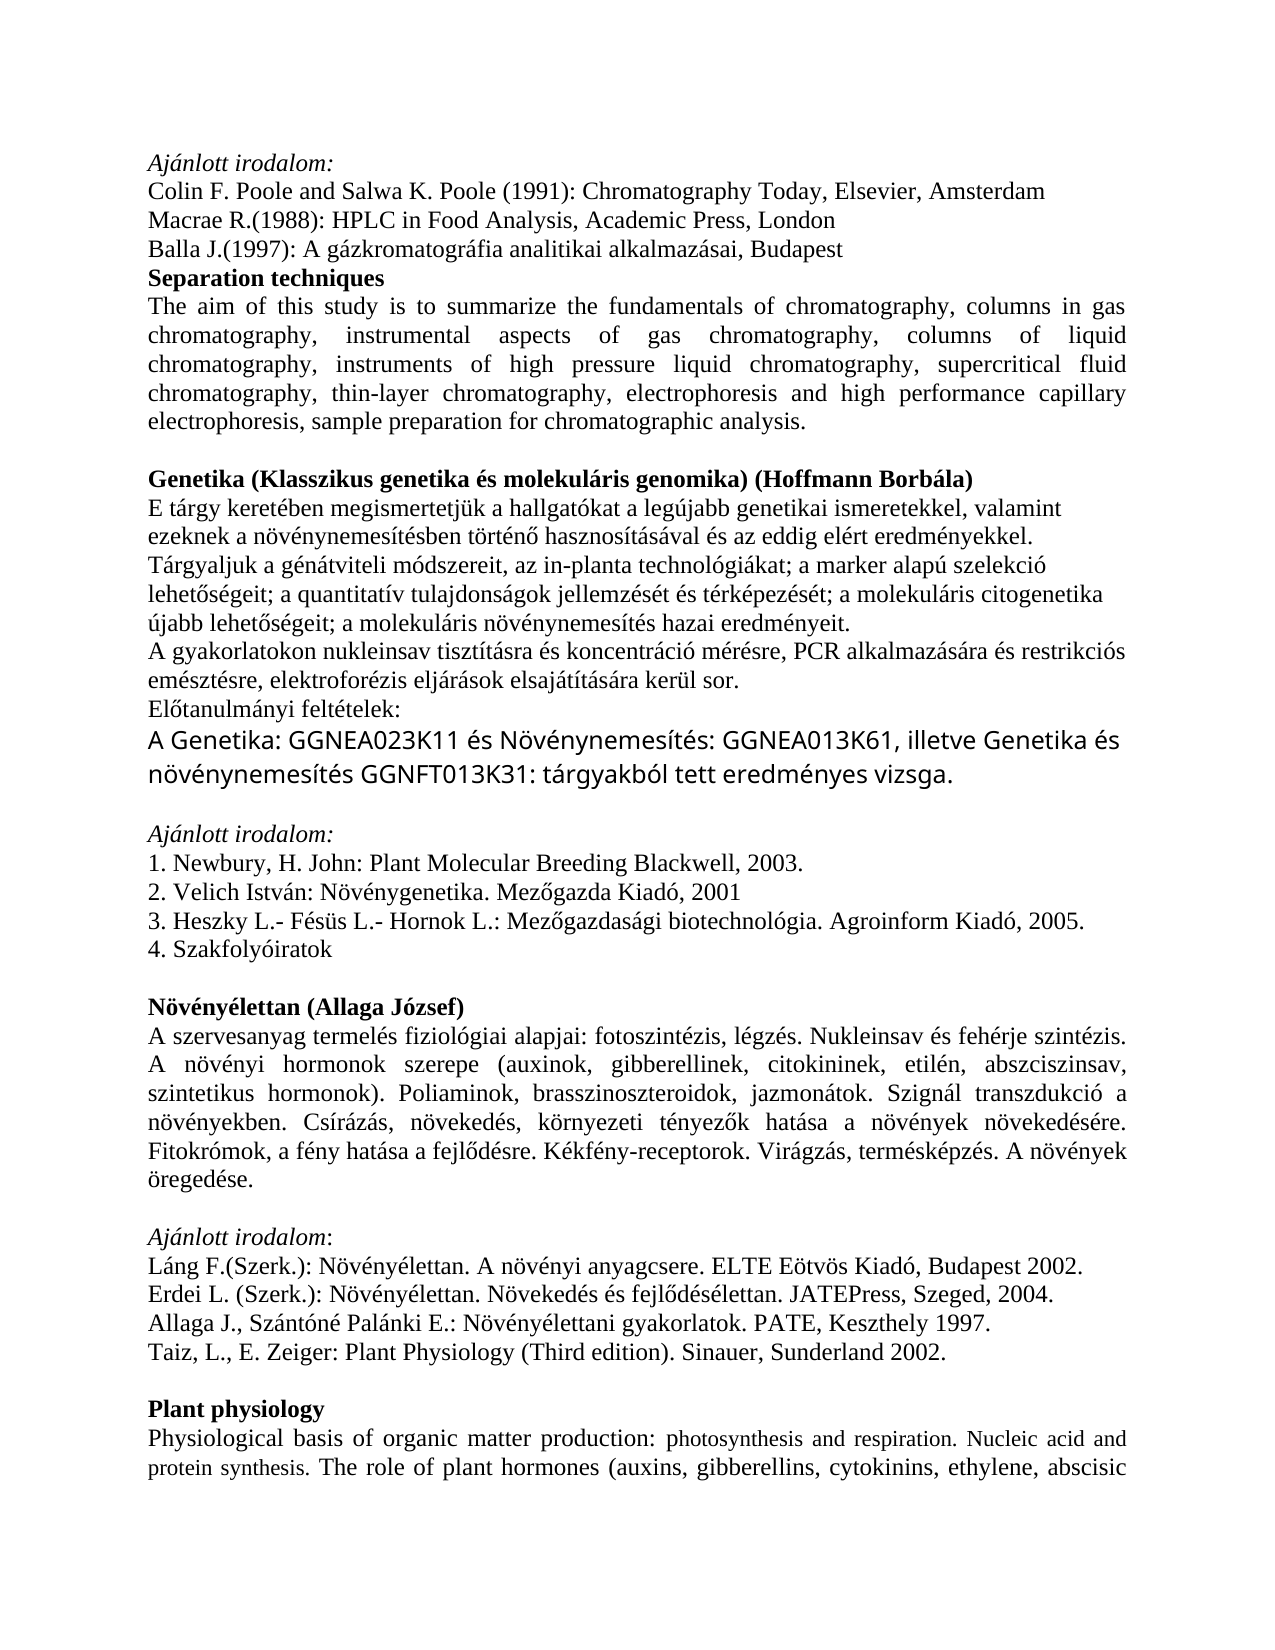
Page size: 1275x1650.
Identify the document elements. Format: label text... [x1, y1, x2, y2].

list Taiz, L., E. Zeiger: Plant Physiology (Third edition). Sinauer, Sunderland 2002. [148, 1337, 1127, 1366]
text Ajánlott irodalom: [148, 819, 1127, 848]
text Genetika (Klasszikus genetika és molekuláris genomika) (Hoffmann Borbála) [148, 464, 1127, 493]
text E tárgy keretében megismertetjük a hallgatókat a legújabb genetikai ismeretekkel, valamint ezeknek a növénynemesítésben történő hasznosításával és az eddig elért eredményekkel. Tárgyaljuk a génátviteli módszereit, az in-planta technológiákat; a marker alapú szelekció lehetőségeit; a quantitatív tulajdonságok jellemzését és térképezését; a molekuláris citogenetika újabb lehetőségeit; a molekuláris növénynemesítés hazai eredményeit. [148, 493, 1127, 636]
list Láng F.(Szerk.): Növényélettan. A növényi anyagcsere. ELTE Eötvös Kiadó, Budapest 2002. [148, 1251, 1127, 1279]
text Ajánlott irodalom: [148, 1222, 1127, 1251]
text Colin F. Poole and Salwa K. Poole (1991): Chromatography Today, Elsevier, Amsterdam [148, 176, 1127, 205]
text Macrae R.(1988): HPLC in Food Analysis, Academic Press, London [148, 205, 1127, 234]
text Ajánlott irodalom: [148, 148, 1127, 176]
list Allaga J., Szántóné Palánki E.: Növényélettani gyakorlatok. PATE, Keszthely 1997. [148, 1308, 1127, 1337]
text Előtanulmányi feltételek: [148, 694, 1127, 723]
list Erdei L. (Szerk.): Növényélettan. Növekedés és fejlődésélettan. JATEPress, Szeged, 2004. [148, 1279, 1127, 1308]
text Separation techniques [148, 263, 1127, 291]
text A gyakorlatokon nukleinsav tisztításra és koncentráció mérésre, PCR alkalmazására és restrikciós emésztésre, elektroforézis eljárások elsajátítására kerül sor. [148, 636, 1127, 694]
text A szervesanyag termelés fiziológiai alapjai: fotoszintézis, légzés. Nukleinsav és fehérje szintézis. A növényi hormonok szerepe (auxinok, gibberellinek, citokininek, etilén, abszciszinsav, szintetikus hormonok). Poliaminok, brasszinoszteroidok, jazmonátok. Szignál transzdukció a növényekben. Csírázás, növekedés, környezeti tényezők hatása a növények növekedésére. Fitokrómok, a fény hatása a fejlődésre. Kékfény-receptorok. Virágzás, termésképzés. A növények öregedése. [148, 1021, 1127, 1193]
text Növényélettan (Allaga József) [148, 992, 1127, 1021]
text 1. Newbury, H. John: Plant Molecular Breeding Blackwell, 2003. [148, 848, 1127, 877]
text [148, 1423, 1127, 1481]
text The aim of this study is to summarize the fundamentals of chromatography, columns in gas chromatography, instrumental aspects of gas chromatography, columns of liquid chromatography, instruments of high pressure liquid chromatography, supercritical fluid chromatography, thin-layer chromatography, electrophoresis and high performance capillary electrophoresis, sample preparation for chromatographic analysis. [148, 291, 1127, 435]
text Balla J.(1997): A gázkromatográfia analitikai alkalmazásai, Budapest [148, 234, 1127, 263]
text 4. Szakfolyóiratok [148, 934, 1127, 963]
text Plant physiology [148, 1394, 1127, 1423]
text 2. Velich István: Növénygenetika. Mezőgazda Kiadó, 2001 [148, 877, 1127, 906]
text 3. Heszky L.- Fésüs L.- Hornok L.: Mezőgazdasági biotechnológia. Agroinform Kiadó, 2005. [148, 906, 1127, 934]
text A Genetika: GGNEA023K11 és Növénynemesítés: GGNEA013K61, illetve Genetika és növénynemesítés GGNFT013K31: tárgyakból tett eredményes vizsga. [148, 723, 1127, 791]
